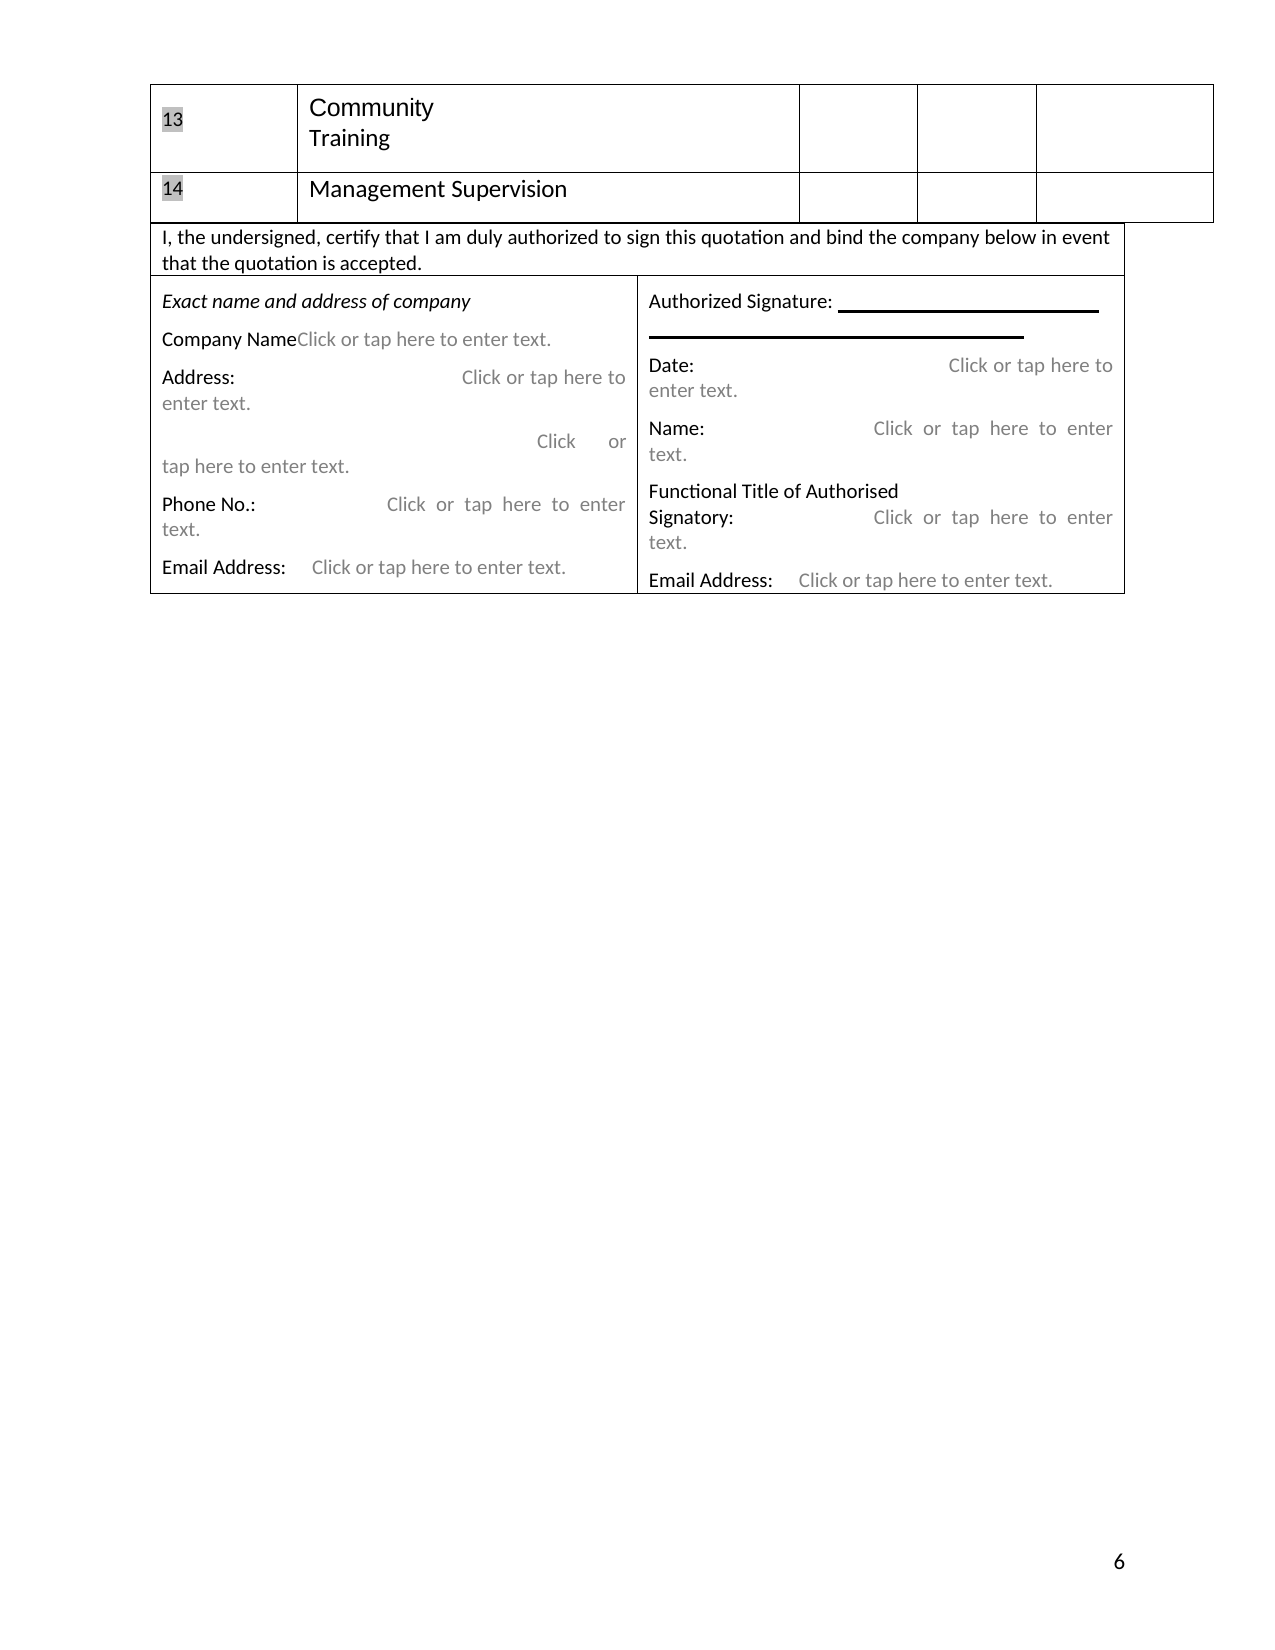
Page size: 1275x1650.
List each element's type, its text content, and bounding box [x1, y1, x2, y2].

table_cell [1037, 173, 1213, 222]
table_cell [1037, 85, 1213, 172]
table_cell [918, 173, 1036, 222]
table_header I, the undersigned, certify that I am duly authorized to sign this quotation and bind the company below in event that the quotation is accepted. [151, 224, 1124, 275]
table_cell Management Supervision [298, 173, 799, 222]
table_cell [800, 85, 917, 172]
table_cell Authorized Signature: Date: Name: Functional Title of Authorised Signatory: Email Address: [638, 276, 1124, 593]
table_cell Community Training [298, 85, 799, 172]
table_cell Exact name and address of company Company Name Address: Phone No.: Email Address: [151, 276, 637, 593]
table_cell [918, 85, 1036, 172]
table_cell 13 [151, 85, 297, 172]
table_cell [800, 173, 917, 222]
table_cell 14 [151, 173, 297, 222]
